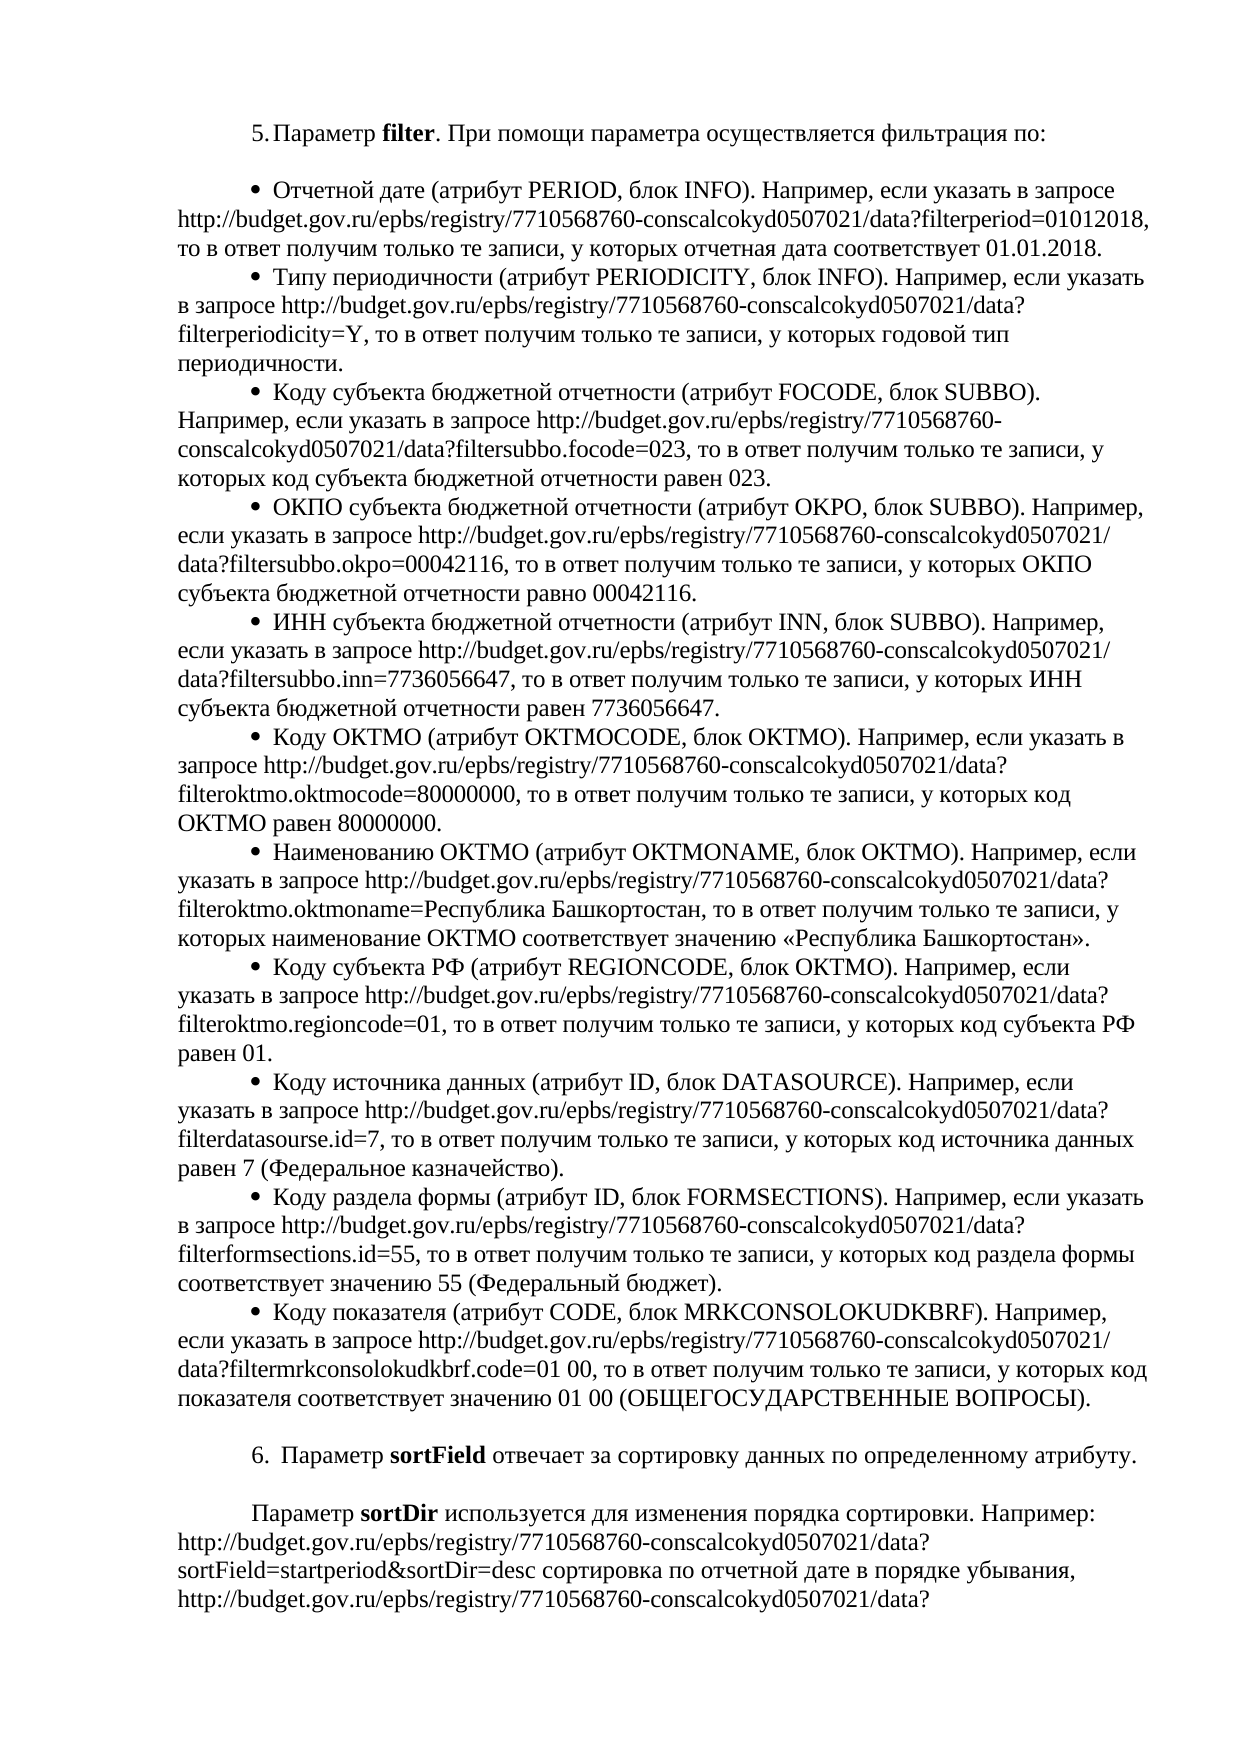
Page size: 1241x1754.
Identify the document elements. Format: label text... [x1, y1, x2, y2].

list Коду раздела формы (атрибут ID, блок FORMSECTIONS). Например, если указать в запросе http://budget.gov.ru/epbs/registry/7710568760-conscalcokyd0507021/data?filterformsections.id=55, то в ответ получим только те записи, у которых код раздела формы соответствует значению 55 (Федеральный бюджет). [177, 1182, 1152, 1297]
list ИНН субъекта бюджетной отчетности (атрибут INN, блок SUBBO). Например, если указать в запросе http://budget.gov.ru/epbs/registry/7710568760-conscalcokyd0507021/data?filtersubbo.inn=7736056647, то в ответ получим только те записи, у которых ИНН субъекта бюджетной отчетности равен 7736056647. [177, 607, 1152, 722]
list Коду источника данных (атрибут ID, блок DATASOURCE). Например, если указать в запросе http://budget.gov.ru/epbs/registry/7710568760-conscalcokyd0507021/data?filterdatasourse.id=7, то в ответ получим только те записи, у которых код источника данных равен 7 (Федеральное казначейство). [177, 1067, 1152, 1182]
list Параметр filter. При помощи параметра осуществляется фильтрация по: [177, 118, 1152, 147]
list Коду субъекта бюджетной отчетности (атрибут FOCODE, блок SUBBO). Например, если указать в запросе http://budget.gov.ru/epbs/registry/7710568760-conscalcokyd0507021/data?filtersubbo.focode=023, то в ответ получим только те записи, у которых код субъекта бюджетной отчетности равен 023. [177, 377, 1152, 492]
list Отчетной дате (атрибут PERIOD, блок INFO). Например, если указать в запросе http://budget.gov.ru/epbs/registry/7710568760-conscalcokyd0507021/data?filterperiod=01012018, то в ответ получим только те записи, у которых отчетная дата соответствует 01.01.2018. [177, 176, 1152, 262]
list Коду показателя (атрибут CODE, блок MRKCONSOLOKUDKBRF). Например, если указать в запросе http://budget.gov.ru/epbs/registry/7710568760-conscalcokyd0507021/data?filtermrkconsolokudkbrf.code=01 00, то в ответ получим только те записи, у которых код показателя соответствует значению 01 00 (ОБЩЕГОСУДАРСТВЕННЫЕ ВОПРОСЫ). [177, 1297, 1152, 1412]
list Параметр sortField отвечает за сортировку данных по определенному атрибуту. [177, 1441, 1152, 1469]
list Коду ОКТМО (атрибут ОКТМОCODE, блок ОКТМО). Например, если указать в запросе http://budget.gov.ru/epbs/registry/7710568760-conscalcokyd0507021/data?filteroktmo.oktmocode=80000000, то в ответ получим только те записи, у которых код ОКТМО равен 80000000. [177, 722, 1152, 837]
list ОКПО субъекта бюджетной отчетности (атрибут OKPO, блок SUBBO). Например, если указать в запросе http://budget.gov.ru/epbs/registry/7710568760-conscalcokyd0507021/data?filtersubbo.okpo=00042116, то в ответ получим только те записи, у которых ОКПО субъекта бюджетной отчетности равно 00042116. [177, 492, 1152, 607]
list Типу периодичности (атрибут PERIODICITY, блок INFO). Например, если указать в запросе http://budget.gov.ru/epbs/registry/7710568760-conscalcokyd0507021/data?filterperiodicity=Y, то в ответ получим только те записи, у которых годовой тип периодичности. [177, 262, 1152, 377]
list Коду субъекта РФ (атрибут REGIONCODE, блок ОКТМО). Например, если указать в запросе http://budget.gov.ru/epbs/registry/7710568760-conscalcokyd0507021/data?filteroktmo.regioncode=01, то в ответ получим только те записи, у которых код субъекта РФ равен 01. [177, 952, 1152, 1067]
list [177, 1498, 1152, 1613]
list Наименованию ОКТМО (атрибут ОКТМОNAME, блок ОКТМО). Например, если указать в запросе http://budget.gov.ru/epbs/registry/7710568760-conscalcokyd0507021/data?filteroktmo.oktmoname=Республика Башкортостан, то в ответ получим только те записи, у которых наименование ОКТМО соответствует значению «Республика Башкортостан». [177, 837, 1152, 952]
